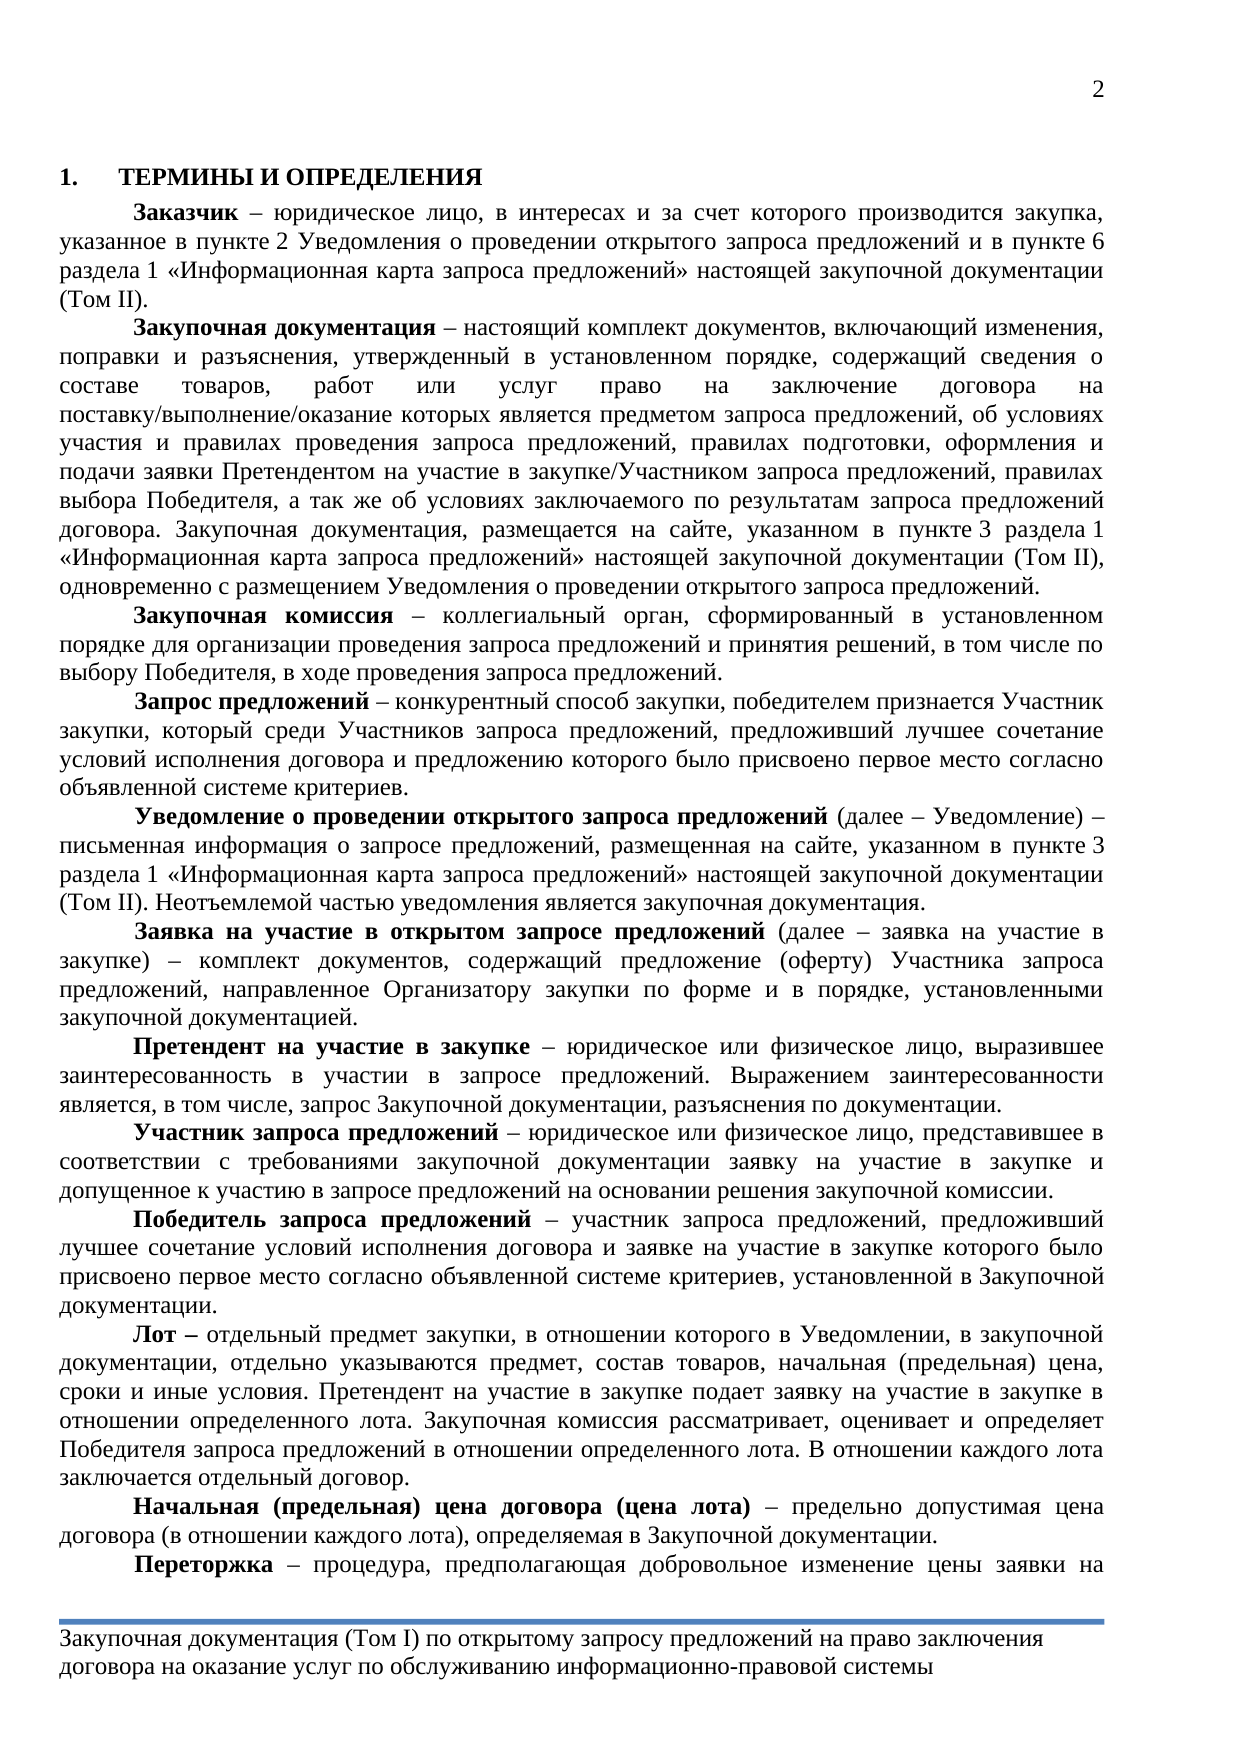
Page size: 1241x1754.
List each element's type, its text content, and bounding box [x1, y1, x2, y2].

text Победитель запроса предложений – участник запроса предложений, предложивший лучшее сочетание условий исполнения договора и заявке на участие в закупке которого было присвоено первое место согласно объявленной системе критериев, установленной в Закупочной документации. [59, 1204, 1104, 1319]
list ТЕРМИНЫ И ОПРЕДЕЛЕНИЯ [59, 162, 1104, 191]
text Участник запроса предложений – юридическое или физическое лицо, представившее в соответствии с требованиями закупочной документации заявку на участие в закупке и допущенное к участию в запросе предложений на основании решения закупочной комиссии. [59, 1117, 1104, 1204]
text Начальная (предельная) цена договора (цена лота) – предельно допустимая цена договора (в отношении каждого лота), определяемая в Закупочной документации. [59, 1491, 1104, 1549]
text Закупочная комиссия – коллегиальный орган, сформированный в установленном порядке для организации проведения запроса предложений и принятия решений, в том числе по выбору Победителя, в ходе проведения запроса предложений. [59, 600, 1104, 686]
text Претендент на участие в закупке – юридическое или физическое лицо, выразившее заинтересованность в участии в запросе предложений. Выражением заинтересованности является, в том числе, запрос Закупочной документации, разъяснения по документации. [59, 1031, 1104, 1117]
text Заказчик – юридическое лицо, в интересах и за счет которого производится закупка, указанное в пункте 2 Уведомления о проведении открытого запроса предложений и в пункте 6 раздела 1 «Информационная карта запроса предложений» настоящей закупочной документации (Том II). [59, 197, 1104, 312]
text Уведомление о проведении открытого запроса предложений (далее – Уведомление) – письменная информация о запросе предложений, размещенная на сайте, указанном в пункте 3 раздела 1 «Информационная карта запроса предложений» настоящей закупочной документации (Том II). Неотъемлемой частью уведомления является закупочная документация. [59, 801, 1104, 916]
text Запрос предложений – конкурентный способ закупки, победителем признается Участник закупки, который среди Участников запроса предложений, предложивший лучшее сочетание условий исполнения договора и предложению которого было присвоено первое место согласно объявленной системе критериев. [59, 686, 1104, 801]
text Закупочная документация – настоящий комплект документов, включающий изменения, поправки и разъяснения, утвержденный в установленном порядке, содержащий сведения о составе товаров, работ или услуг право на заключение договора на поставку/выполнение/оказание которых является предметом запроса предложений, об условиях участия и правилах проведения запроса предложений, правилах подготовки, оформления и подачи заявки Претендентом на участие в закупке/Участником запроса предложений, правилах выбора Победителя, а так же об условиях заключаемого по результатам запроса предложений договора. Закупочная документация, размещается на сайте, указанном в пункте 3 раздела 1 «Информационная карта запроса предложений» настоящей закупочной документации (Том II), одновременно с размещением Уведомления о проведении открытого запроса предложений. [59, 312, 1104, 600]
text Лот – отдельный предмет закупки, в отношении которого в Уведомлении, в закупочной документации, отдельно указываются предмет, состав товаров, начальная (предельная) цена, сроки и иные условия. Претендент на участие в закупке подает заявку на участие в закупке в отношении определенного лота. Закупочная комиссия рассматривает, оценивает и определяет Победителя запроса предложений в отношении определенного лота. В отношении каждого лота заключается отдельный договор. [59, 1319, 1104, 1491]
text Заявка на участие в открытом запросе предложений (далее – заявка на участие в закупке) – комплект документов, содержащий предложение (оферту) Участника запроса предложений, направленное Организатору закупки по форме и в порядке, установленными закупочной документацией. [59, 916, 1104, 1031]
